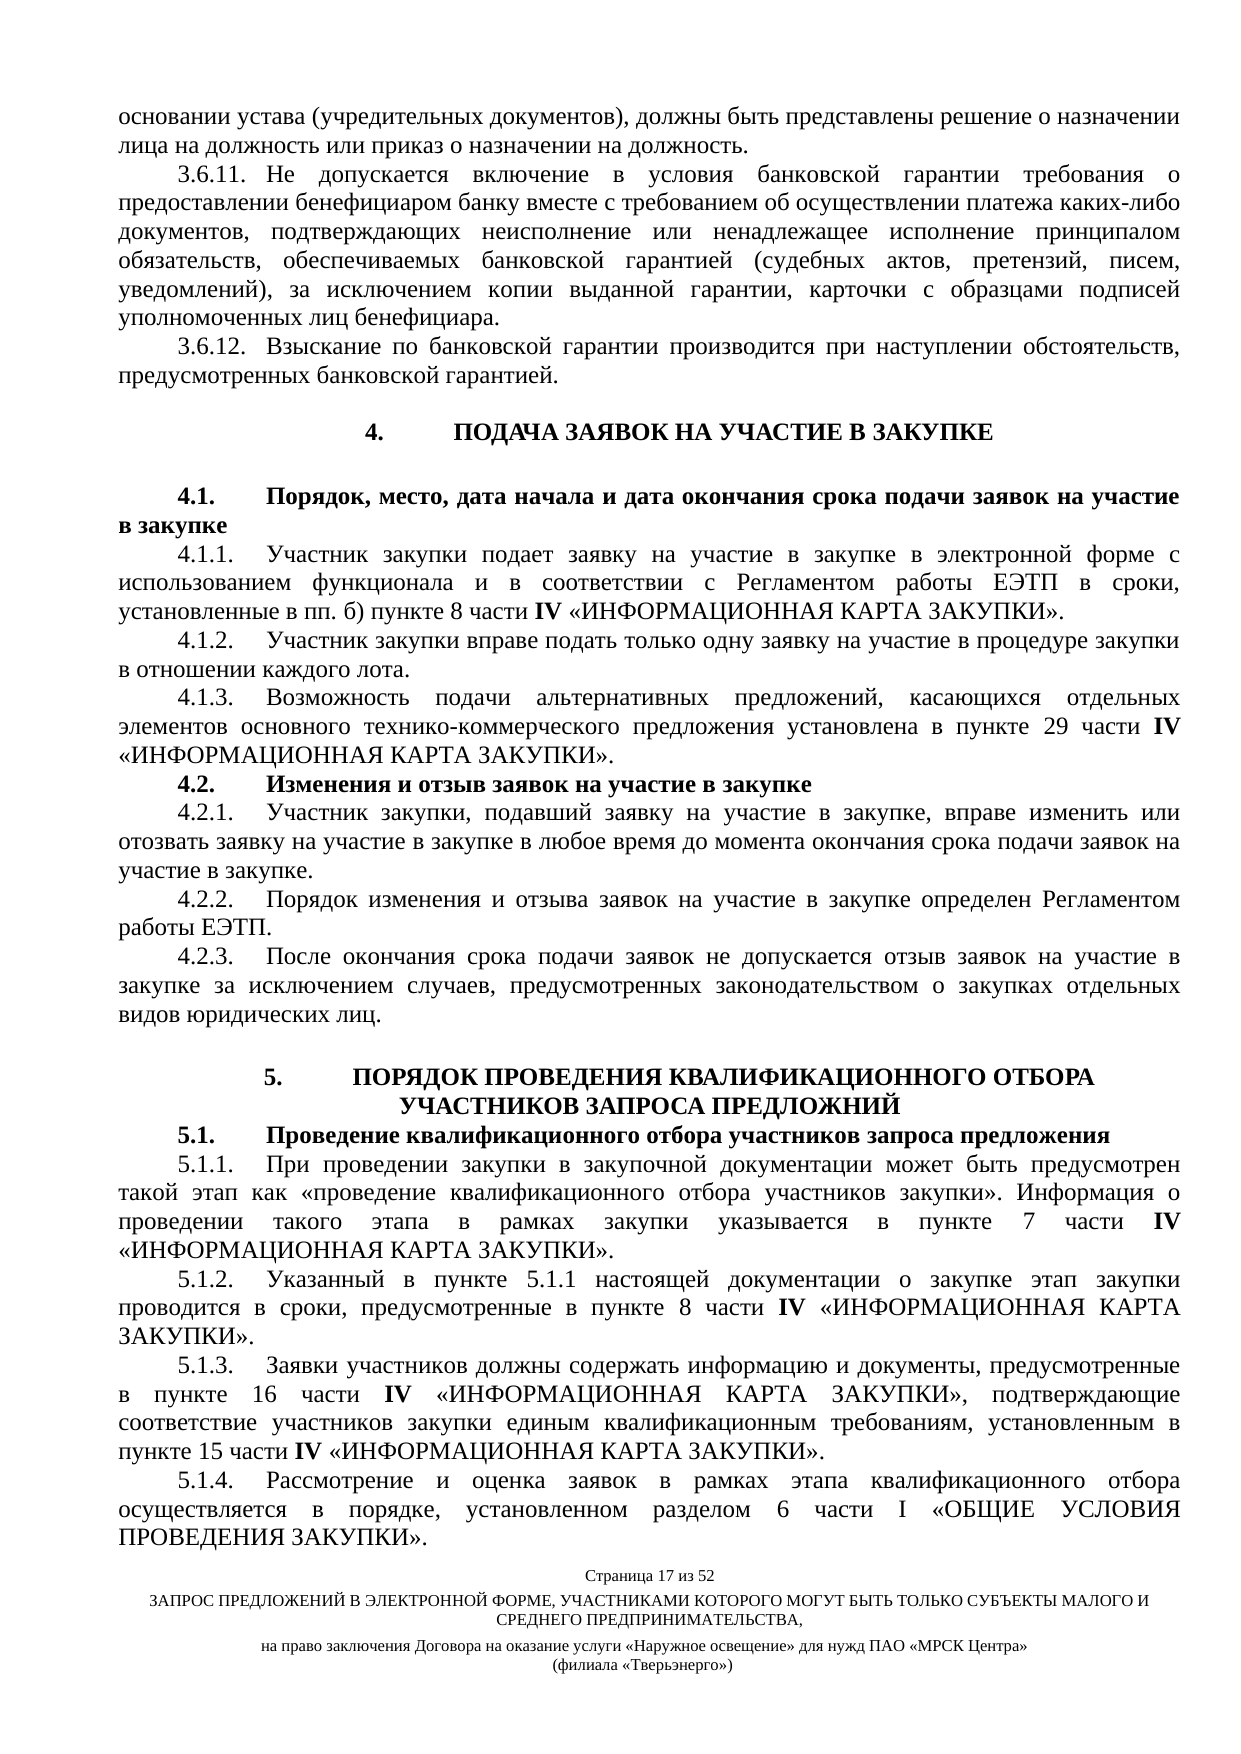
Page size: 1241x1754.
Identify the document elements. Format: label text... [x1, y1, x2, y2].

subtitle Изменения и отзыв заявок на участие в закупке [118, 769, 1181, 797]
subtitle Порядок изменения и отзыва заявок на участие в закупке определен Регламентом работы ЕЭТП. [118, 884, 1181, 941]
subtitle Взыскание по банковской гарантии производится при наступлении обстоятельств, предусмотренных банковской гарантией. [118, 331, 1181, 389]
subtitle Проведение квалификационного отбора участников запроса предложения [118, 1120, 1181, 1149]
subtitle Возможность подачи альтернативных предложений, касающихся отдельных элементов основного технико-коммерческого предложения установлена в пункте 29 части IV «ИНФОРМАЦИОННАЯ КАРТА ЗАКУПКИ». [118, 682, 1181, 769]
subtitle После окончания срока подачи заявок не допускается отзыв заявок на участие в закупке за исключением случаев, предусмотренных законодательством о закупках отдельных видов юридических лиц. [118, 941, 1181, 1027]
subtitle Заявки участников должны содержать информацию и документы, предусмотренные в пункте 16 части IV «ИНФОРМАЦИОННАЯ КАРТА ЗАКУПКИ», подтверждающие соответствие участников закупки единым квалификационным требованиям, установленным в пункте 15 части IV «ИНФОРМАЦИОННАЯ КАРТА ЗАКУПКИ». [118, 1350, 1181, 1465]
subtitle ПОДАЧА ЗАЯВОК НА УЧАСТИЕ В ЗАКУПКЕ [118, 417, 1181, 446]
subtitle Участник закупки вправе подать только одну заявку на участие в процедуре закупки в отношении каждого лота. [118, 625, 1181, 682]
subtitle Не допускается включение в условия банковской гарантии требования о предоставлении бенефициаром банку вместе с требованием об осуществлении платежа каких-либо документов, подтверждающих неисполнение или ненадлежащее исполнение принципалом обязательств, обеспечиваемых банковской гарантией (судебных актов, претензий, писем, уведомлений), за исключением копии выданной гарантии, карточки с образцами подписей уполномоченных лиц бенефициара. [118, 159, 1181, 331]
subtitle Участник закупки подает заявку на участие в закупке в электронной форме с использованием функционала и в соответствии с Регламентом работы ЕЭТП в сроки, установленные в пп. б) пункте 8 части IV «ИНФОРМАЦИОННАЯ КАРТА ЗАКУПКИ». [118, 539, 1181, 625]
subtitle ПОРЯДОК ПРОВЕДЕНИЯ КВАЛИФИКАЦИОННОГО ОТБОРА УЧАСТНИКОВ ЗАПРОСА ПРЕДЛОЖНИЙ [118, 1062, 1181, 1120]
subtitle Участник закупки, подавший заявку на участие в закупке, вправе изменить или отозвать заявку на участие в закупке в любое время до момента окончания срока подачи заявок на участие в закупке. [118, 797, 1181, 884]
subtitle Порядок, место, дата начала и дата окончания срока подачи заявок на участие в закупке [118, 481, 1181, 539]
subtitle При проведении закупки в закупочной документации может быть предусмотрен такой этап как «проведение квалификационного отбора участников закупки». Информация о проведении такого этапа в рамках закупки указывается в пункте 7 части IV «ИНФОРМАЦИОННАЯ КАРТА ЗАКУПКИ». [118, 1149, 1181, 1264]
subtitle Рассмотрение и оценка заявок в рамках этапа квалификационного отбора осуществляется в порядке, установленном разделом 6 части I «ОБЩИЕ УСЛОВИЯ ПРОВЕДЕНИЯ ЗАКУПКИ». [118, 1465, 1181, 1551]
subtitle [118, 101, 1181, 159]
subtitle Указанный в пункте 5.1.1 настоящей документации о закупке этап закупки проводится в сроки, предусмотренные в пункте 8 части IV «ИНФОРМАЦИОННАЯ КАРТА ЗАКУПКИ». [118, 1264, 1181, 1350]
